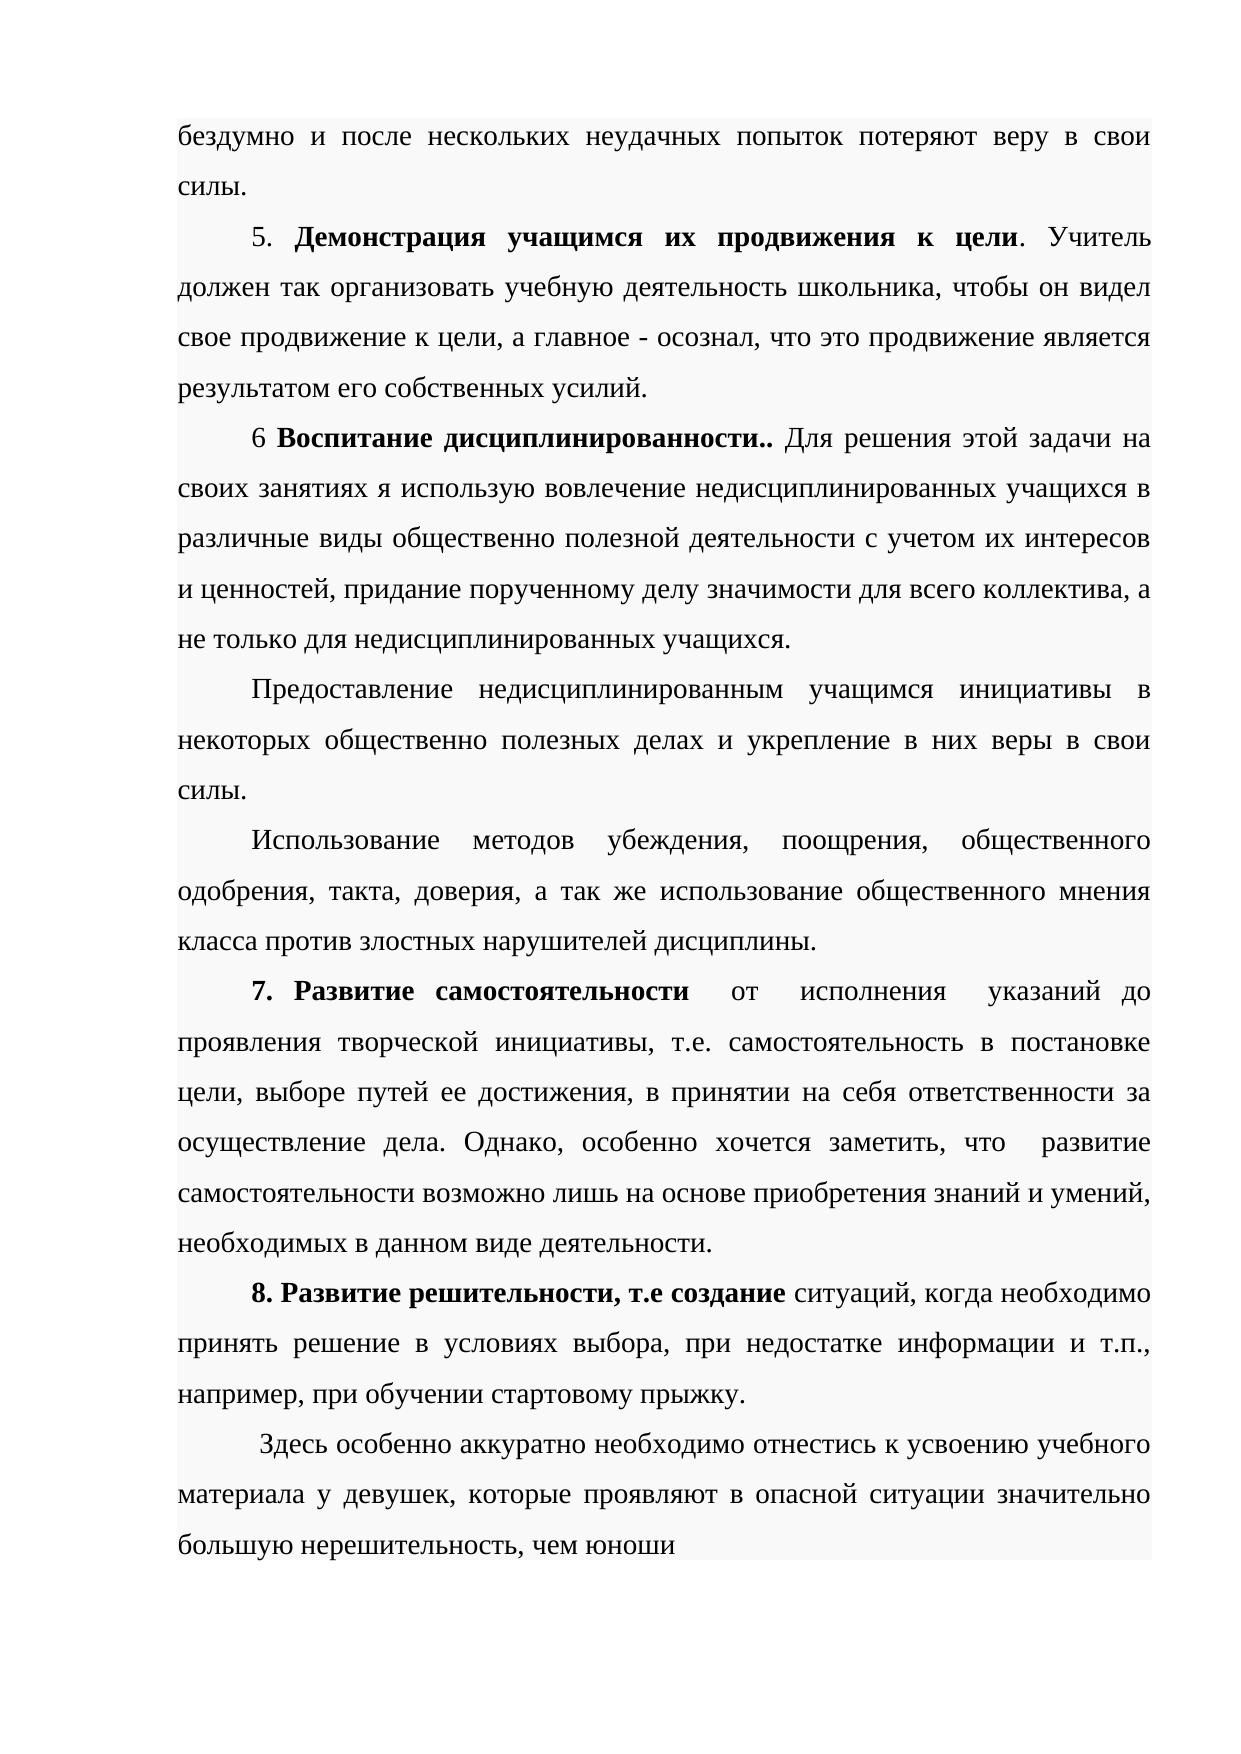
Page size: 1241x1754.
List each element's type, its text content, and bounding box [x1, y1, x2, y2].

text 7. Развитие самостоятельности от исполнения указаний до проявления творческой инициативы, т.е. самостоятельность в постановке цели, выборе путей ее достижения, в принятии на себя ответственности за осуществление дела. Однако, особенно хочется заметить, что развитие самостоятельности возможно лишь на основе приобретения знаний и умений, необходимых в данном виде деятельности. [177, 973, 1152, 1258]
text 8. Развитие решительности, т.е создание ситуаций, когда необходимо принять решение в условиях выбора, при недостатке информации и т.п., например, при обучении стартовому прыжку. [177, 1275, 1152, 1409]
text Предоставление недисциплинированным учащимся инициативы в некоторых общественно полезных делах и укрепление в них веры в свои силы. [177, 672, 1152, 806]
text Использование методов убеждения, поощрения, общественного одобрения, такта, доверия, а так же использование общественного мнения класса против злостных нарушителей дисциплины. [177, 822, 1152, 957]
text 6 Воспитание дисциплинированности.. Для решения этой задачи на своих занятиях я использую вовлечение недисциплинированных учащихся в различные виды общественно полезной деятельности с учетом их интересов и ценностей, придание порученному делу значимости для всего коллектива, а не только для недисциплинированных учащихся. [177, 420, 1152, 655]
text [177, 118, 1152, 202]
text 5. Демонстрация учащимся их продвижения к цели. Учитель должен так организовать учебную деятельность школьника, чтобы он видел свое продвижение к цели, а главное - осознал, что это продвижение является результатом его собственных усилий. [177, 219, 1152, 403]
text Здесь особенно аккуратно необходимо отнестись к усвоению учебного материала у девушек, которые проявляют в опасной ситуации значительно большую нерешительность, чем юноши [177, 1426, 1152, 1560]
